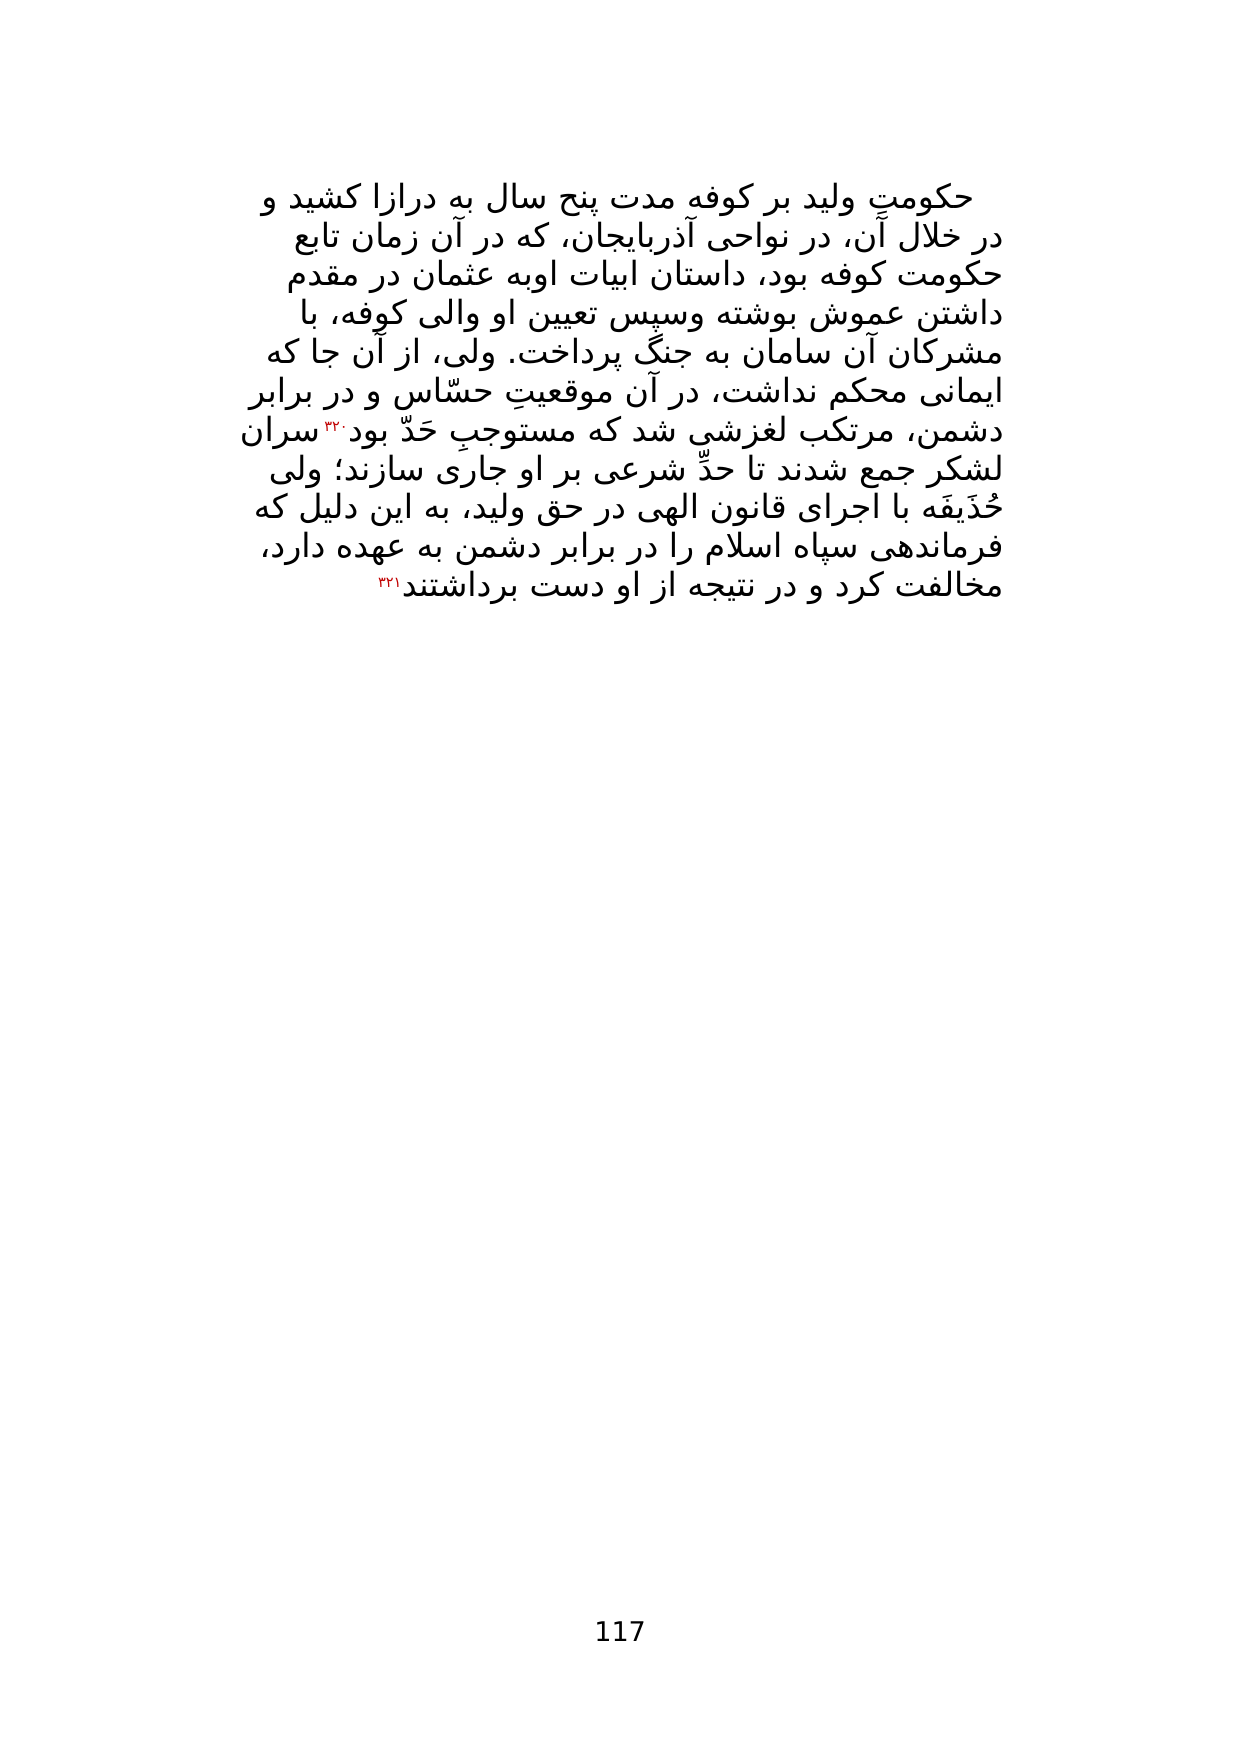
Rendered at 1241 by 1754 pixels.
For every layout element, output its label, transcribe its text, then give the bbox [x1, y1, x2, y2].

text حکومتِ وليد بر کوفه مدت پنح سال به درازا کشيد و در خلال آن، در نواحى آذربايجان، که در آن زمان تابع حکومت کوفه بود، داستان ابيات اوبه عثمان در مقدم داشتن عموش بوشته وسپس تعيين او والى کوفه، با مشرکان آن سامان به جنگ پرداخت. ولى، از آن جا که ايمانى محکم نداشت، در آن موقعيتِ حسّاس و در برابر دشمن، مرتکب لغزشى شد که مستوجبِ حَدّ بود٣٢٠ سران لشکر جمع شدند تا حدِّ شرعى بر او جارى سازند؛ ولى حُذَيفَه با اجراى قانون الهى در حق وليد، به اين دليل که فرماندهى سپاه اسلام را در برابر دشمن به عهده دارد، مخالفت کرد و در نتیجه از او دست برداشتند٣٢١ [236, 177, 1004, 604]
